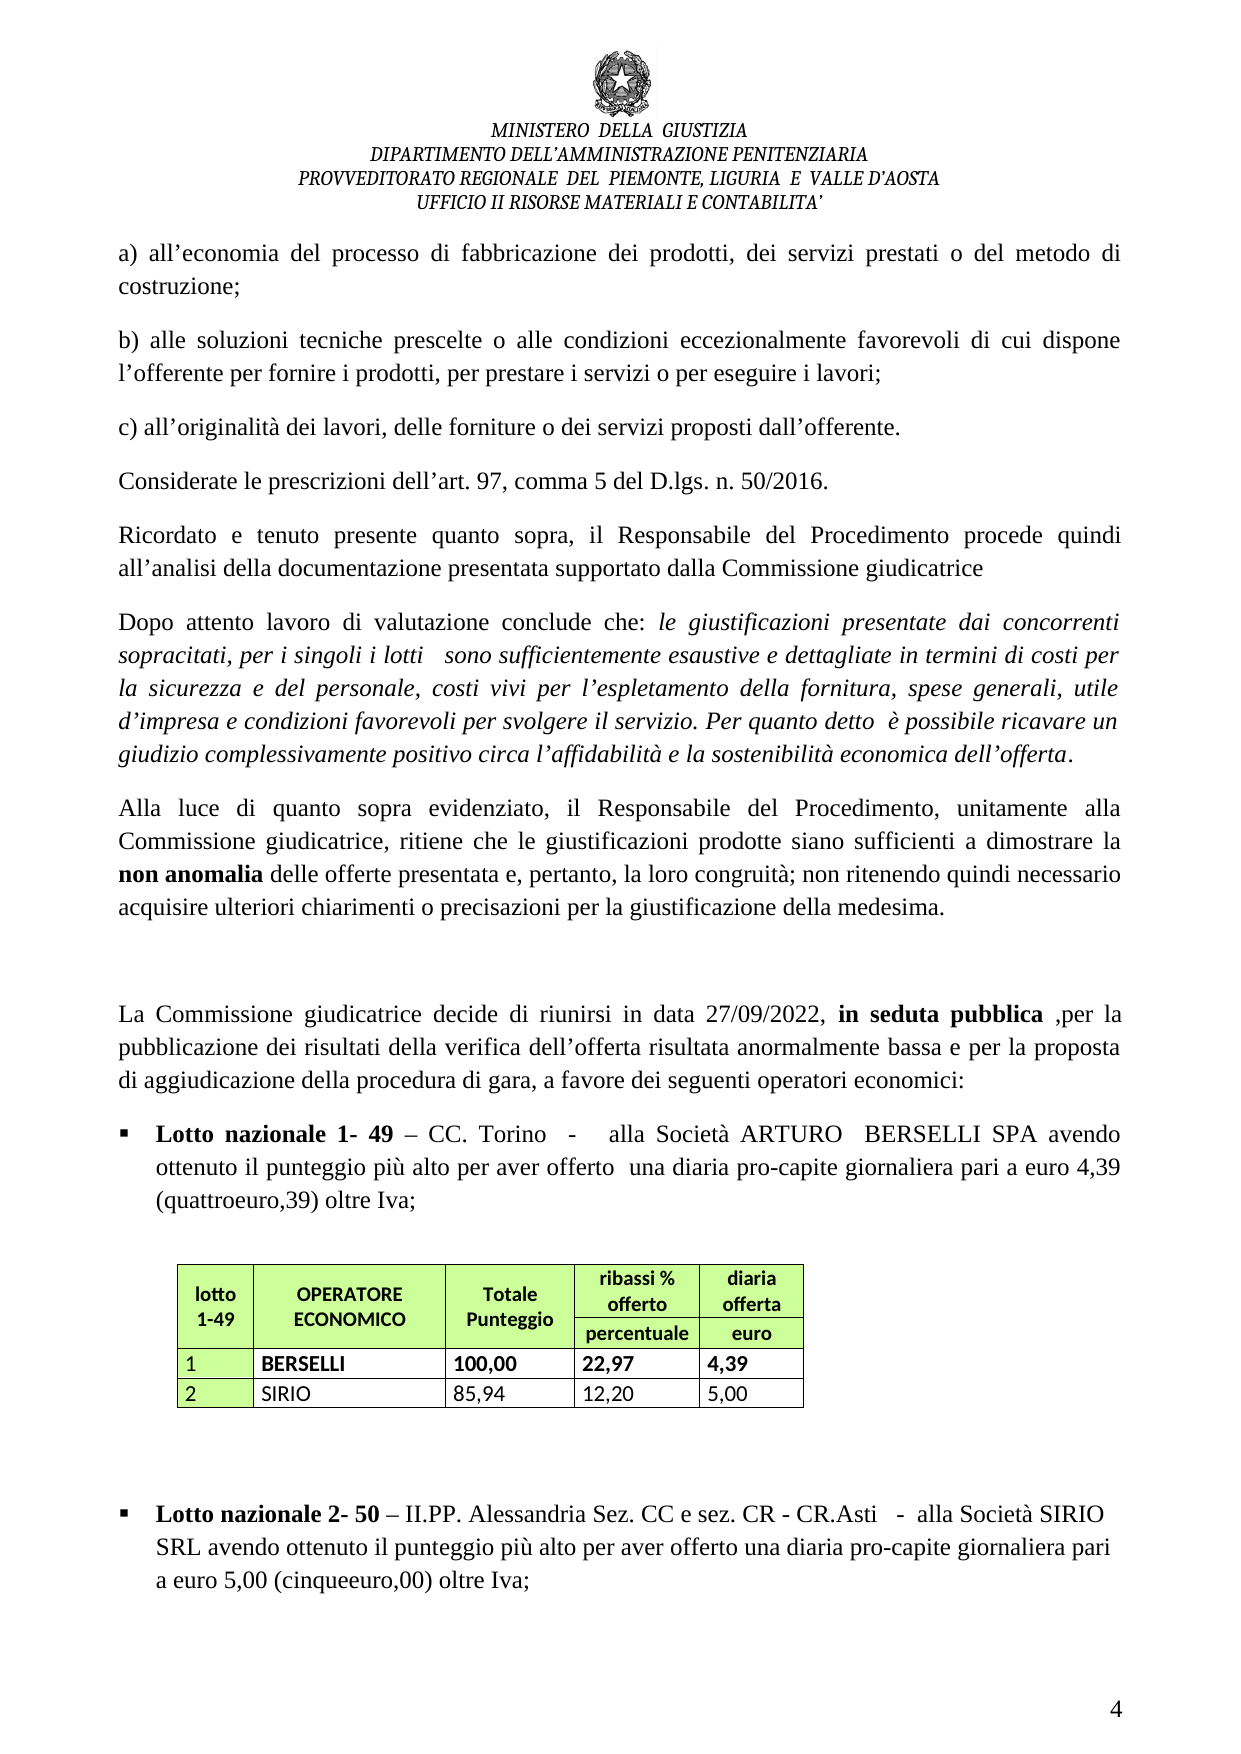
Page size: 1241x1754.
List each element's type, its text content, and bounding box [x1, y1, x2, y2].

text c) all’originalità dei lavori, delle forniture o dei servizi proposti dall’offerente. [118, 412, 1122, 441]
table_header OPERATORE ECONOMICO [254, 1265, 445, 1348]
list Lotto nazionale 2- 50 – II.PP. Alessandria Sez. CC e sez. CR - CR.Asti - alla Società SIRIO SRL avendo ottenuto il punteggio più alto per aver offerto una diaria pro-capite giornaliera pari a euro 5,00 (cinqueeuro,00) oltre Iva; [118, 1499, 1122, 1594]
table_cell 4,39 [700, 1349, 803, 1377]
table_cell SIRIO [254, 1379, 445, 1407]
table_cell 1 [178, 1349, 253, 1377]
table_cell 2 [178, 1379, 253, 1407]
table_cell 22,97 [575, 1349, 699, 1377]
text La Commissione giudicatrice decide di riunirsi in data 27/09/2022, in seduta pubblica ,per la pubblicazione dei risultati della verifica dell’offerta risultata anormalmente bassa e per la proposta di aggiudicazione della procedura di gara, a favore dei seguenti operatori economici: [118, 999, 1122, 1094]
text Alla luce di quanto sopra evidenziato, il Responsabile del Procedimento, unitamente alla Commissione giudicatrice, ritiene che le giustificazioni prodotte siano sufficienti a dimostrare la non anomalia delle offerte presentata e, pertanto, la loro congruità; non ritenendo quindi necessario acquisire ulteriori chiarimenti o precisazioni per la giustificazione della medesima. [118, 793, 1122, 921]
text Dopo attento lavoro di valutazione conclude che: le giustificazioni presentate dai concorrenti sopracitati, per i singoli i lotti sono sufficientemente esaustive e dettagliate in termini di costi per la sicurezza e del personale, costi vivi per l’espletamento della fornitura, spese generali, utile d’impresa e condizioni favorevoli per svolgere il servizio. Per quanto detto è possibile ricavare un giudizio complessivamente positivo circa l’affidabilità e la sostenibilità economica dell’offerta. [118, 607, 1122, 768]
table_header ribassi % offerto [575, 1265, 699, 1317]
table_cell 5,00 [700, 1379, 803, 1407]
table_cell BERSELLI [254, 1349, 445, 1377]
text b) alle soluzioni tecniche prescelte o alle condizioni eccezionalmente favorevoli di cui dispone l’offerente per fornire i prodotti, per prestare i servizi o per eseguire i lavori; [118, 325, 1122, 387]
table_cell 100,00 [446, 1349, 574, 1377]
picture [584, 44, 657, 119]
table_cell 12,20 [575, 1379, 699, 1407]
table_cell euro [700, 1318, 803, 1348]
table_cell percentuale [575, 1318, 699, 1348]
list Lotto nazionale 1- 49 – CC. Torino - alla Società ARTURO BERSELLI SPA avendo ottenuto il punteggio più alto per aver offerto una diaria pro-capite giornaliera pari a euro 4,39 (quattroeuro,39) oltre Iva; [118, 1119, 1122, 1214]
text Considerate le prescrizioni dell’art. 97, comma 5 del D.lgs. n. 50/2016. [118, 466, 1122, 495]
text Ricordato e tenuto presente quanto sopra, il Responsabile del Procedimento procede quindi all’analisi della documentazione presentata supportato dalla Commissione giudicatrice [118, 520, 1122, 582]
text a) all’economia del processo di fabbricazione dei prodotti, dei servizi prestati o del metodo di costruzione; [118, 238, 1122, 300]
table_header Totale Punteggio [446, 1265, 574, 1348]
table_header lotto 1-49 [178, 1265, 253, 1348]
table_cell 85,94 [446, 1379, 574, 1407]
table_header diaria offerta [700, 1265, 803, 1317]
